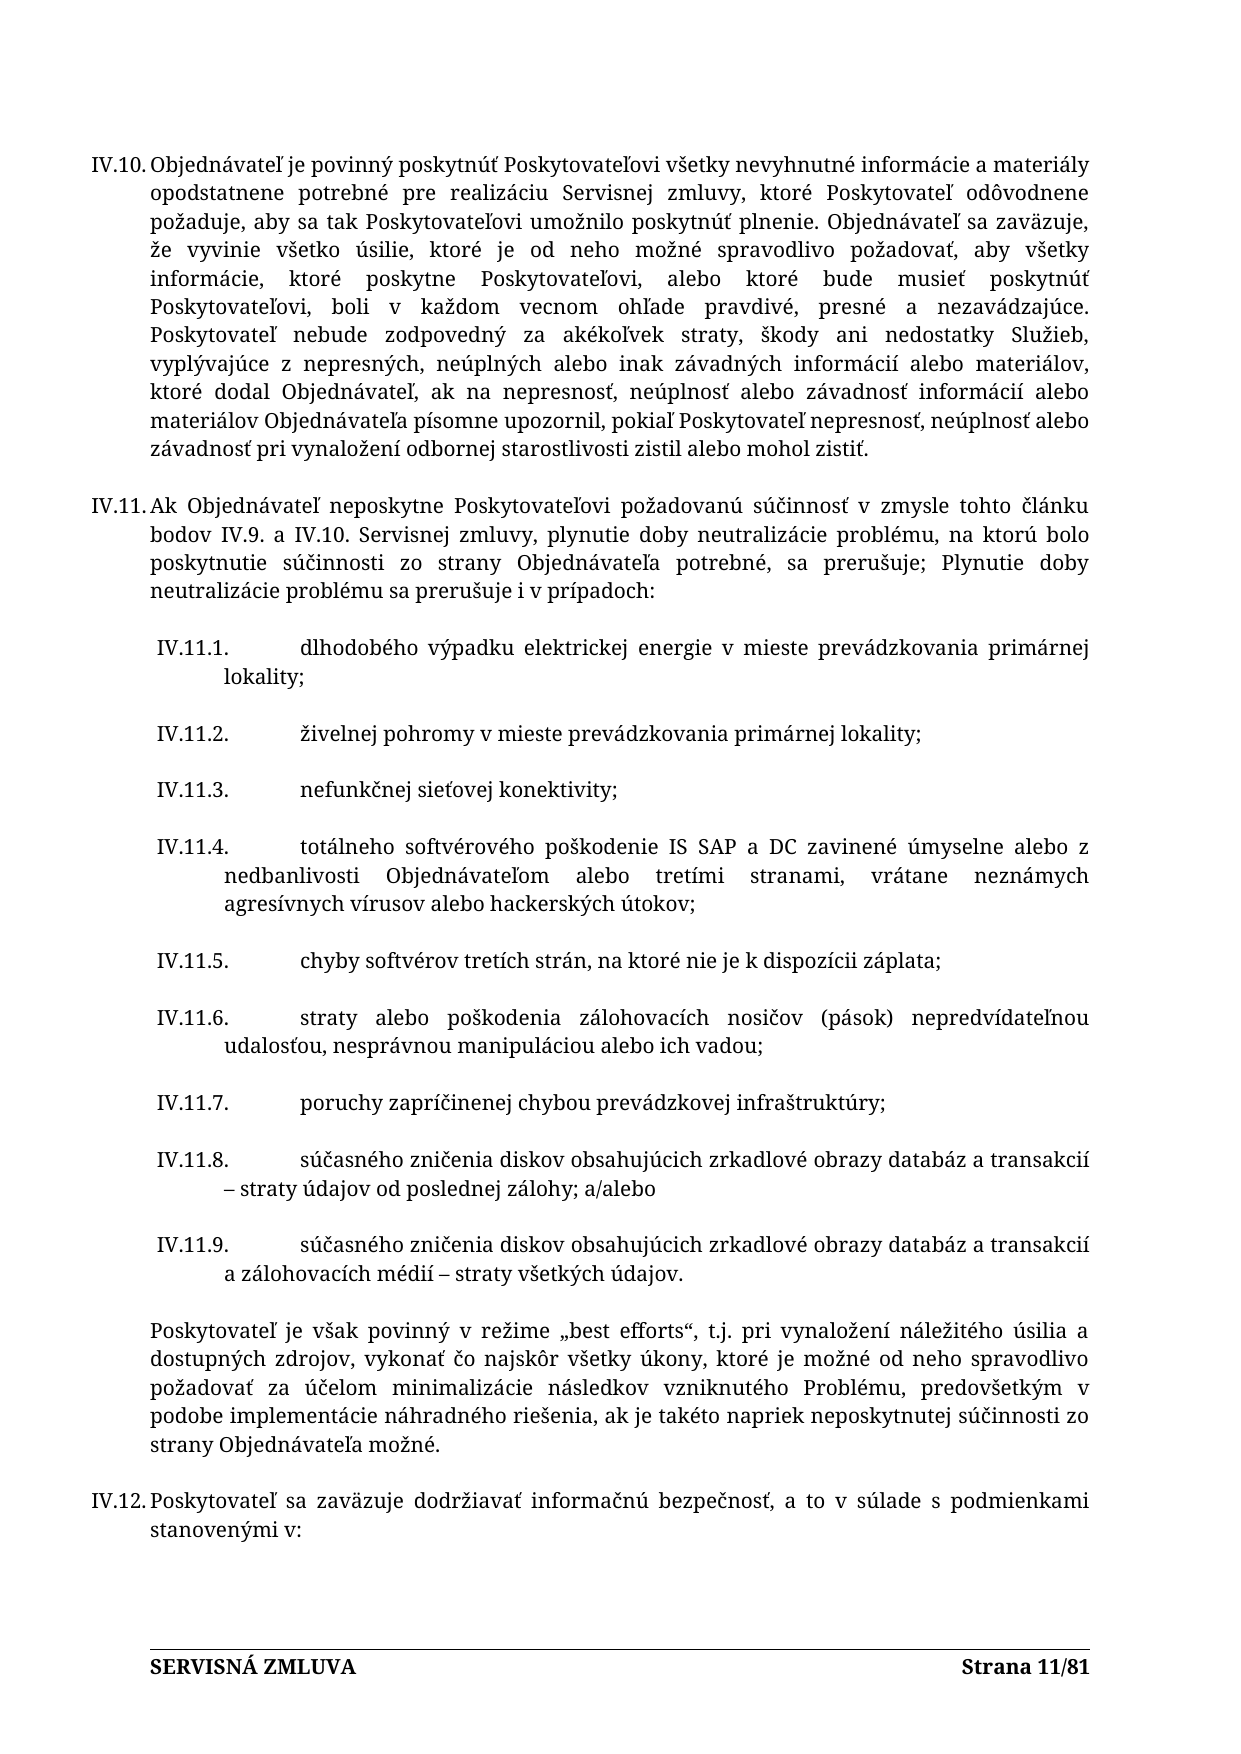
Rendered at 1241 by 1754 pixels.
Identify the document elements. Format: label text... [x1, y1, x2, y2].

list Objednávateľ je povinný poskytnúť Poskytovateľovi všetky nevyhnutné informácie a materiály opodstatnene potrebné pre realizáciu Servisnej zmluvy, ktoré Poskytovateľ odôvodnene požaduje, aby sa tak Poskytovateľovi umožnilo poskytnúť plnenie. Objednávateľ sa zaväzuje, že vyvinie všetko úsilie, ktoré je od neho možné spravodlivo požadovať, aby všetky informácie, ktoré poskytne Poskytovateľovi, alebo ktoré bude musieť poskytnúť Poskytovateľovi, boli v každom vecnom ohľade pravdivé, presné a nezavádzajúce. Poskytovateľ nebude zodpovedný za akékoľvek straty, škody ani nedostatky Služieb, vyplývajúce z nepresných, neúplných alebo inak závadných informácií alebo materiálov, ktoré dodal Objednávateľ, ak na nepresnosť, neúplnosť alebo závadnosť informácií alebo materiálov Objednávateľa písomne upozornil, pokiaľ Poskytovateľ nepresnosť, neúplnosť alebo závadnosť pri vynaložení odbornej starostlivosti zistil alebo mohol zistiť. [91, 150, 1090, 463]
list živelnej pohromy v mieste prevádzkovania primárnej lokality; [157, 719, 1090, 747]
list totálneho softvérového poškodenie IS SAP a DC zavinené úmyselne alebo z nedbanlivosti Objednávateľom alebo tretími stranami, vrátane neznámych agresívnych vírusov alebo hackerských útokov; [157, 832, 1090, 918]
list súčasného zničenia diskov obsahujúcich zrkadlové obrazy databáz a transakcií – straty údajov od poslednej zálohy; a/alebo [157, 1145, 1090, 1202]
list súčasného zničenia diskov obsahujúcich zrkadlové obrazy databáz a transakcií a zálohovacích médií – straty všetkých údajov. [157, 1231, 1090, 1287]
list chyby softvérov tretích strán, na ktoré nie je k dispozícii záplata; [157, 946, 1090, 975]
list nefunkčnej sieťovej konektivity; [157, 776, 1090, 804]
list Ak Objednávateľ neposkytne Poskytovateľovi požadovanú súčinnosť v zmysle tohto článku bodov 4.9. a 4.10. Servisnej zmluvy, plynutie doby neutralizácie problému, na ktorú bolo poskytnutie súčinnosti zo strany Objednávateľa potrebné, sa prerušuje; Plynutie doby neutralizácie problému sa prerušuje i v prípadoch: [91, 491, 1090, 605]
list dlhodobého výpadku elektrickej energie v mieste prevádzkovania primárnej lokality; [157, 633, 1090, 690]
list Poskytovateľ sa zaväzuje dodržiavať informačnú bezpečnosť, a to v súlade s podmienkami stanovenými v: [91, 1487, 1090, 1543]
list poruchy zapríčinenej chybou prevádzkovej infraštruktúry; [157, 1088, 1090, 1117]
text Poskytovateľ je však povinný v režime „best efforts“, t.j. pri vynaložení náležitého úsilia a dostupných zdrojov, vykonať čo najskôr všetky úkony, ktoré je možné od neho spravodlivo požadovať za účelom minimalizácie následkov vzniknutého Problému, predovšetkým v podobe implementácie náhradného riešenia, ak je takéto napriek neposkytnutej súčinnosti zo strany Objednávateľa možné. [150, 1316, 1090, 1458]
list straty alebo poškodenia zálohovacích nosičov (pások) nepredvídateľnou udalosťou, nesprávnou manipuláciou alebo ich vadou; [157, 1003, 1090, 1060]
